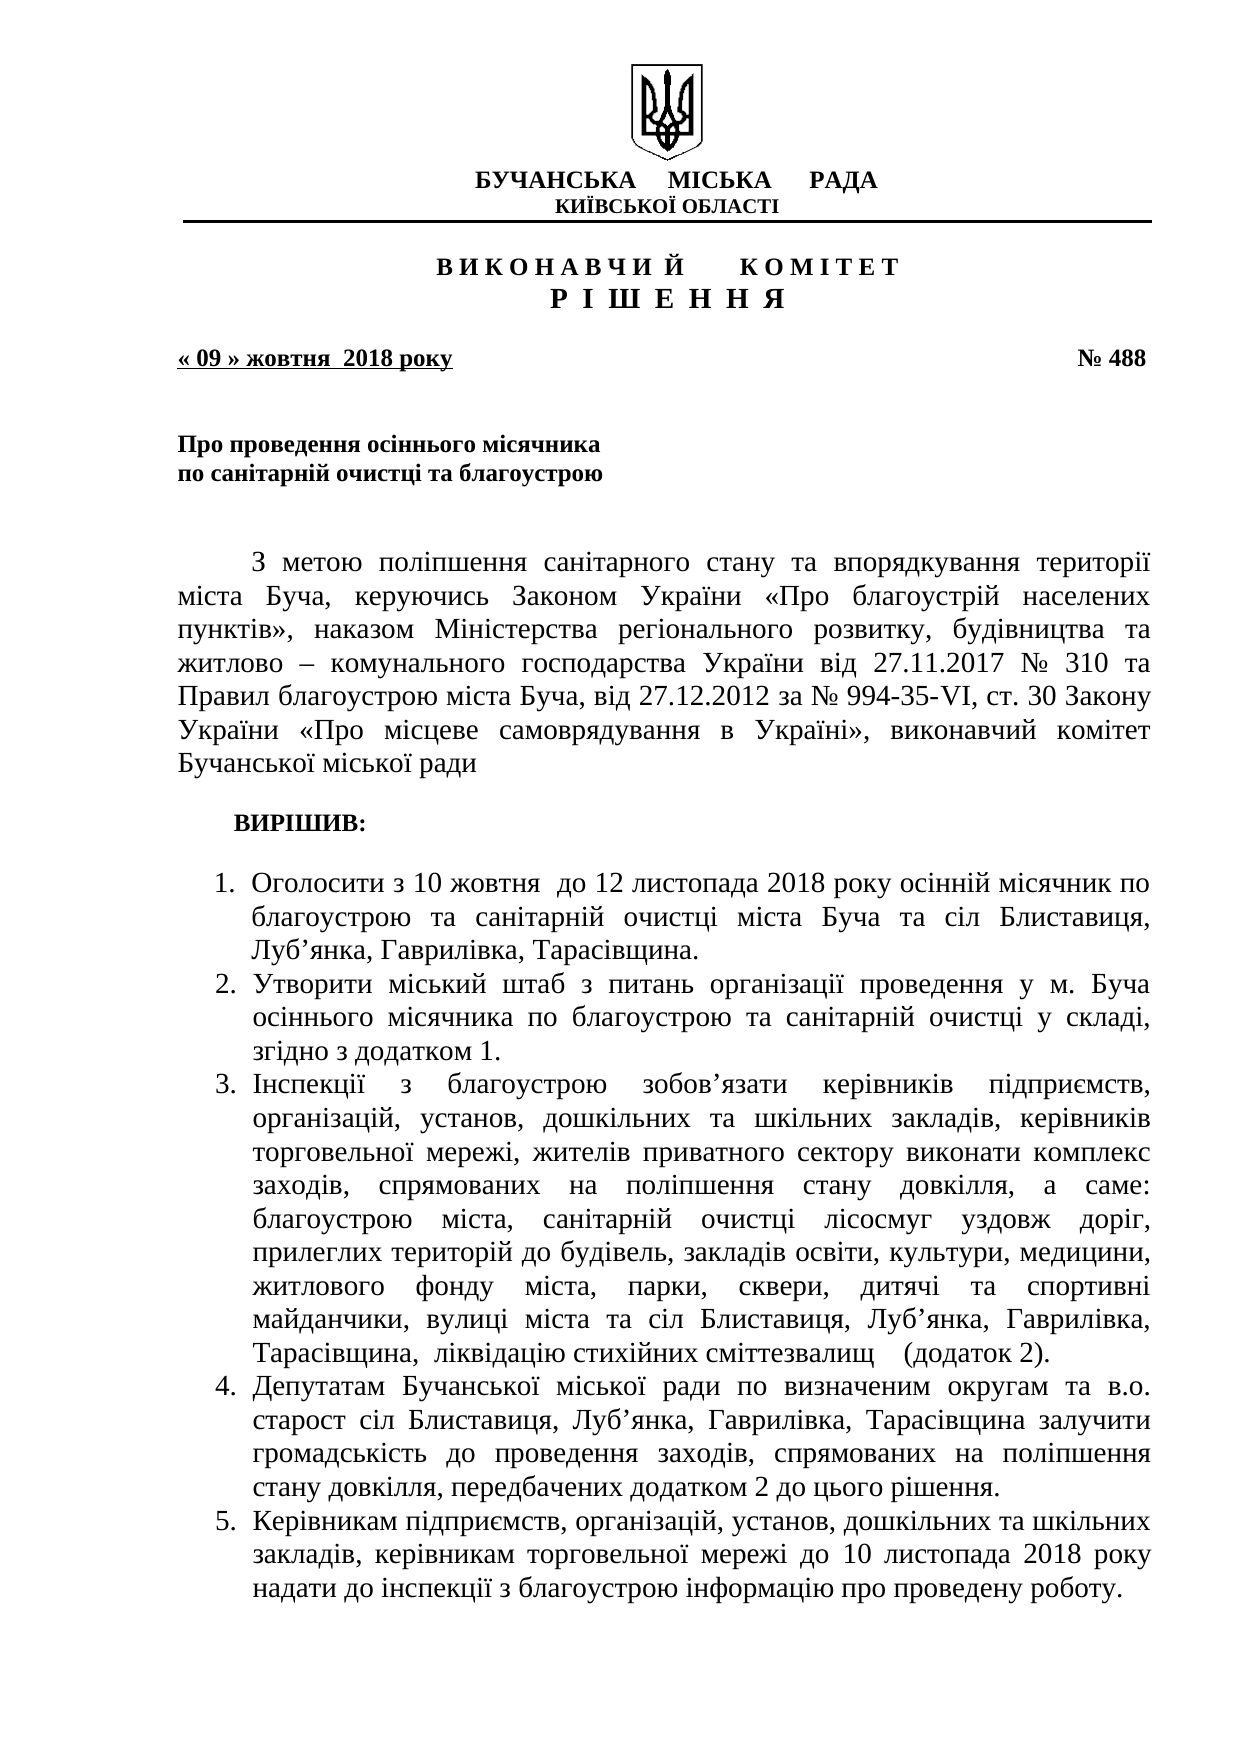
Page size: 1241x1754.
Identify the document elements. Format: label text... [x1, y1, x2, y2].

text ВИРІШИВ: [177, 808, 1152, 837]
subtitle Р І Ш Е Н Н Я [183, 281, 1152, 314]
list Оголосити з 10 жовтня до 12 листопада 2018 року осінній місячник по благоустрою та санітарній очистці міста Буча та сіл Блиставиця, Луб’янка, Гаврилівка, Тарасівщина. [213, 865, 1152, 966]
list Інспекції з благоустрою зобов’язати керівників підприємств, організацій, установ, дошкільних та шкільних закладів, керівників торговельної мережі, жителів приватного сектору виконати комплекс заходів, спрямованих на поліпшення стану довкілля, а саме: благоустрою міста, санітарній очистці лісосмуг уздовж доріг, прилеглих територій до будівель, закладів освіти, культури, медицини, житлового фонду міста, парки, сквери, дитячі та спортивні майданчики, вулиці міста та сіл Блиставиця, Луб’янка, Гаврилівка, Тарасівщина, ліквідацію стихійних сміттезвалищ (додаток 2). [215, 1067, 1152, 1368]
text по санітарній очистці та благоустрою [177, 458, 1152, 487]
text Про проведення осіннього місячника [177, 429, 1152, 458]
text З метою поліпшення санітарного стану та впорядкування території міста Буча, керуючись Законом України «Про благоустрій населених пунктів», наказом Міністерства регіонального розвитку, будівництва та житлово – комунального господарства України від 27.11.2017 № 310 та Правил благоустрою міста Буча, від 27.12.2012 за № 994-35-VI, ст. 30 Закону України «Про місцеве самоврядування в Україні», виконавчий комітет Бучанської міської ради [177, 544, 1152, 779]
subtitle КИЇВСЬКОЇ ОБЛАСТІ [183, 194, 1152, 220]
list Утворити міський штаб з питань організації проведення у м. Буча осіннього місячника по благоустрою та санітарній очистці у складі, згідно з додатком 1. [215, 966, 1152, 1067]
subtitle В И К О Н А В Ч И Й К О М І Т Е Т [183, 252, 1152, 281]
text « 09 » жовтня 2018 року № 488 [177, 343, 1152, 372]
list Керівникам підприємств, організацій, установ, дошкільних та шкільних закладів, керівникам торговельної мережі до 10 листопада 2018 року надати до інспекції з благоустрою інформацію про проведену роботу. [215, 1503, 1152, 1603]
list Депутатам Бучанської міської ради по визначеним округам та в.о. старост сіл Блиставиця, Луб’янка, Гаврилівка, Тарасівщина залучити громадськість до проведення заходів, спрямованих на поліпшення стану довкілля, передбачених додатком 2 до цього рішення. [215, 1368, 1152, 1503]
subtitle БУЧАНСЬКА МІСЬКА РАДА [183, 165, 1152, 194]
